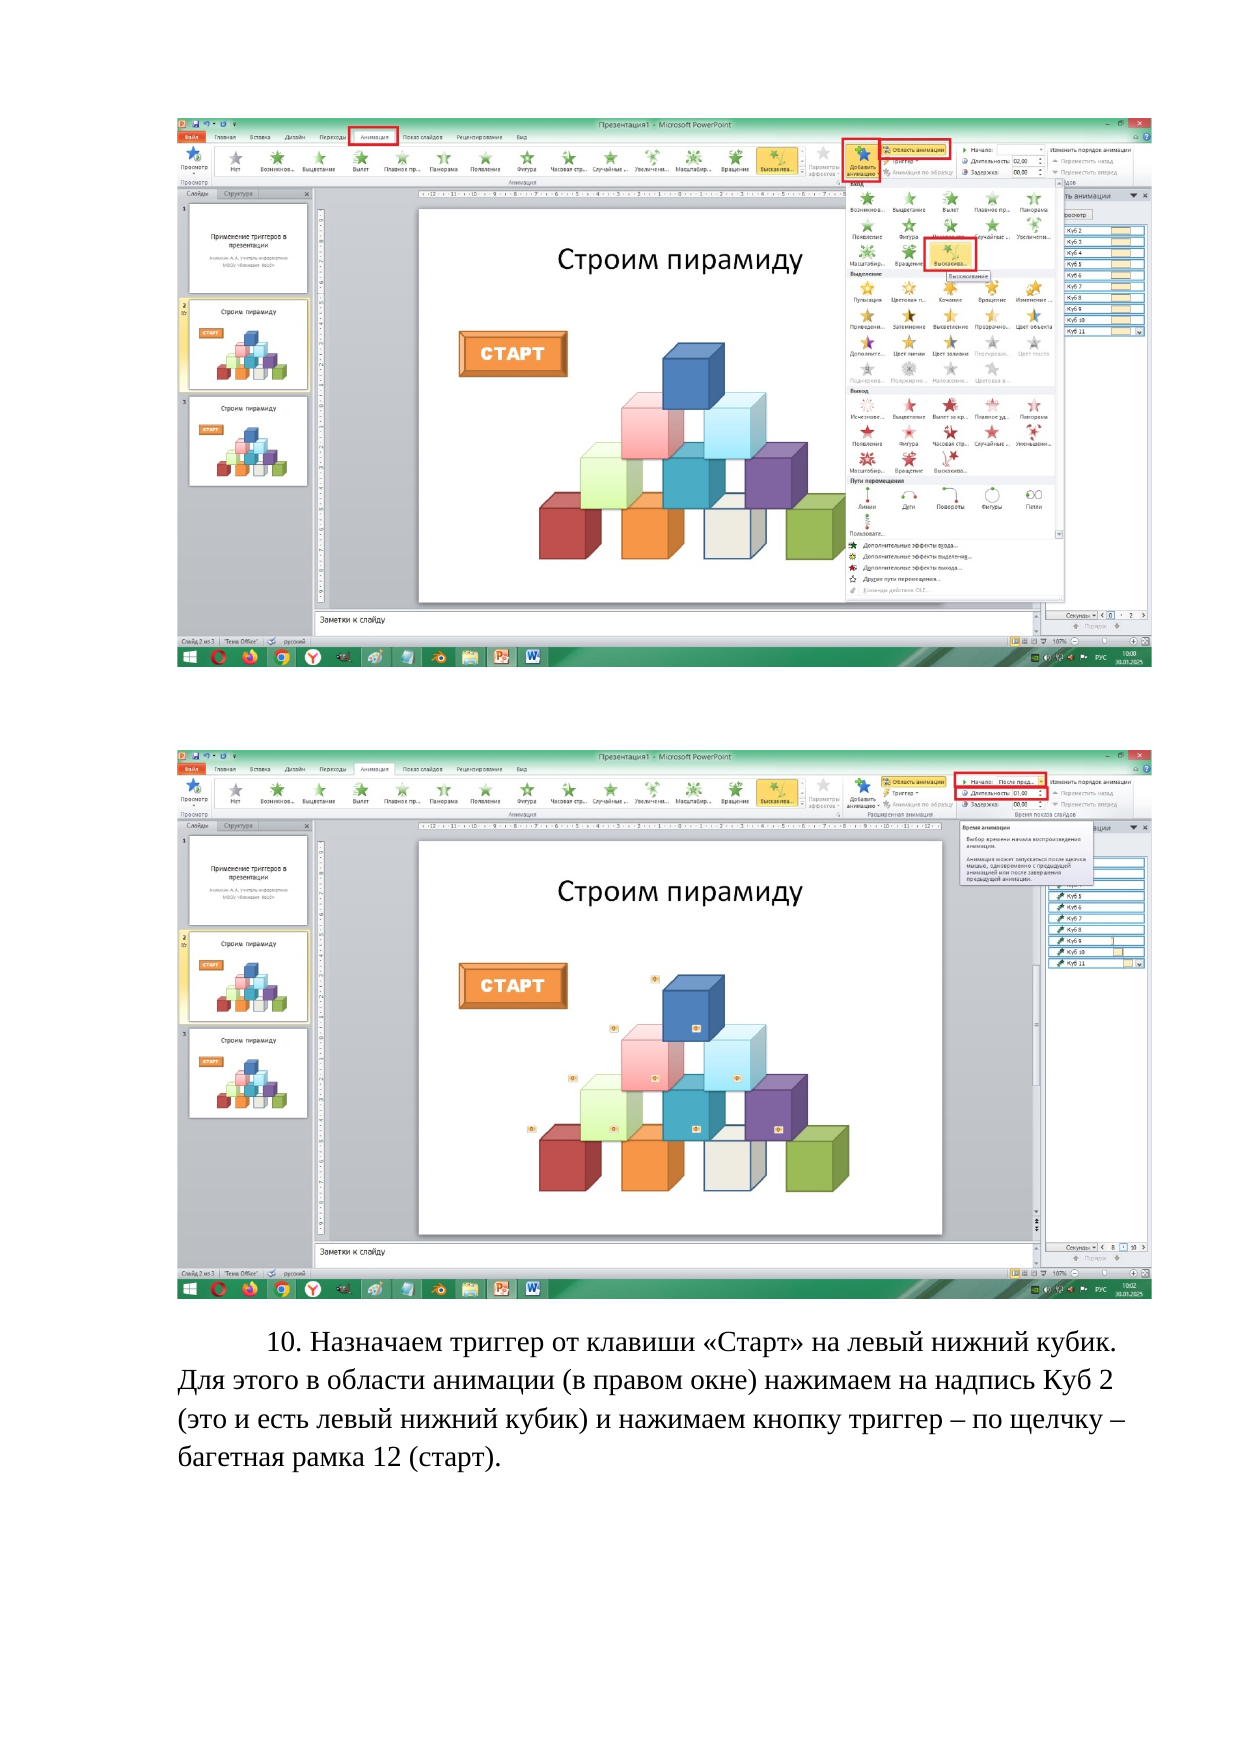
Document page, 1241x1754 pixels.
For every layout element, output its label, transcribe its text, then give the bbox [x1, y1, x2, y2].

picture [177, 118, 1152, 667]
picture [177, 750, 1152, 1299]
text 10. Назначаем триггер от клавиши «Старт» на левый нижний кубик. Для этого в области анимации (в правом окне) нажимаем на надпись Куб 2 (это и есть левый нижний кубик) и нажимаем кнопку триггер – по щелчку – багетная рамка 12 (старт). [177, 1324, 1152, 1473]
